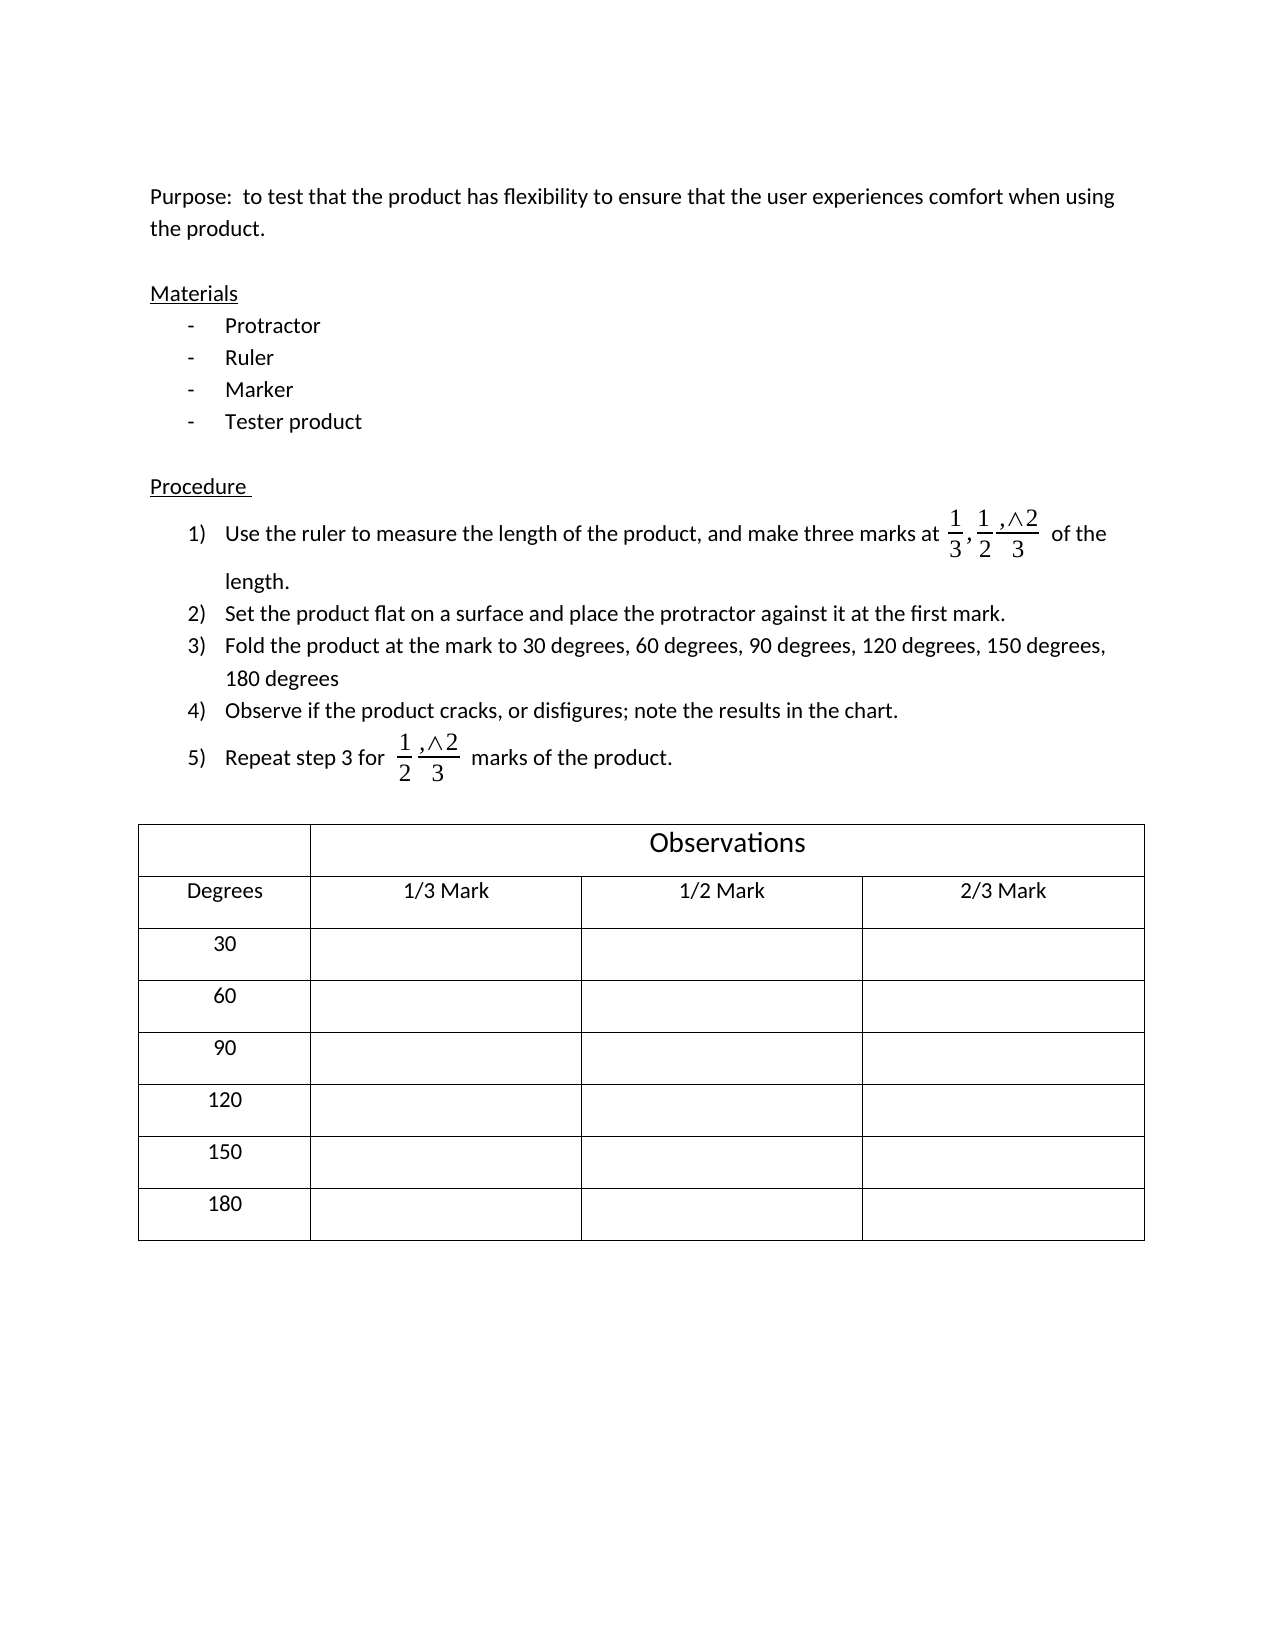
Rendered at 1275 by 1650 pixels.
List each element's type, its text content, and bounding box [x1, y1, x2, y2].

text Procedure [150, 472, 1125, 500]
table_cell 180 [139, 1189, 310, 1240]
table_cell 30 [139, 929, 310, 980]
table_cell [582, 1033, 862, 1084]
list Ruler [187, 343, 1125, 371]
table_cell 1/2 Mark [582, 877, 862, 928]
table_cell 120 [139, 1085, 310, 1136]
table_header Observations [311, 825, 1144, 876]
table_cell [863, 1137, 1144, 1188]
table_cell [582, 1085, 862, 1136]
table_cell 1/3 Mark [311, 877, 581, 928]
table_cell [582, 929, 862, 980]
list Use the ruler to measure the length of the product, and make three marks at of the length. [187, 504, 1125, 595]
table_cell [311, 981, 581, 1032]
table_cell [311, 929, 581, 980]
table_cell [311, 1137, 581, 1188]
table_cell Degrees [139, 877, 310, 928]
table_cell 90 [139, 1033, 310, 1084]
table_cell [582, 1189, 862, 1240]
text Materials [150, 279, 1125, 307]
table_cell [582, 1137, 862, 1188]
table_cell 150 [139, 1137, 310, 1188]
text Purpose: to test that the product has flexibility to ensure that the user experiences comfort when using the product. [150, 182, 1125, 242]
list Fold the product at the mark to 30 degrees, 60 degrees, 90 degrees, 120 degrees, 150 degrees, 180 degrees [187, 632, 1125, 692]
table_cell [863, 1189, 1144, 1240]
list Protractor [187, 311, 1125, 339]
table_header [139, 825, 310, 876]
table_cell [311, 1085, 581, 1136]
list Set the product flat on a surface and place the protractor against it at the first mark. [187, 599, 1125, 627]
table_cell [863, 1033, 1144, 1084]
table_cell [863, 929, 1144, 980]
list Marker [187, 375, 1125, 403]
list Repeat step 3 for marks of the product. [187, 728, 1125, 787]
table_cell [863, 981, 1144, 1032]
table_cell [311, 1189, 581, 1240]
table_cell 60 [139, 981, 310, 1032]
table_cell [311, 1033, 581, 1084]
table_cell 2/3 Mark [863, 877, 1144, 928]
table_cell [582, 981, 862, 1032]
list Tester product [187, 407, 1125, 436]
table_cell [863, 1085, 1144, 1136]
list Observe if the product cracks, or disfigures; note the results in the chart. [187, 696, 1125, 724]
